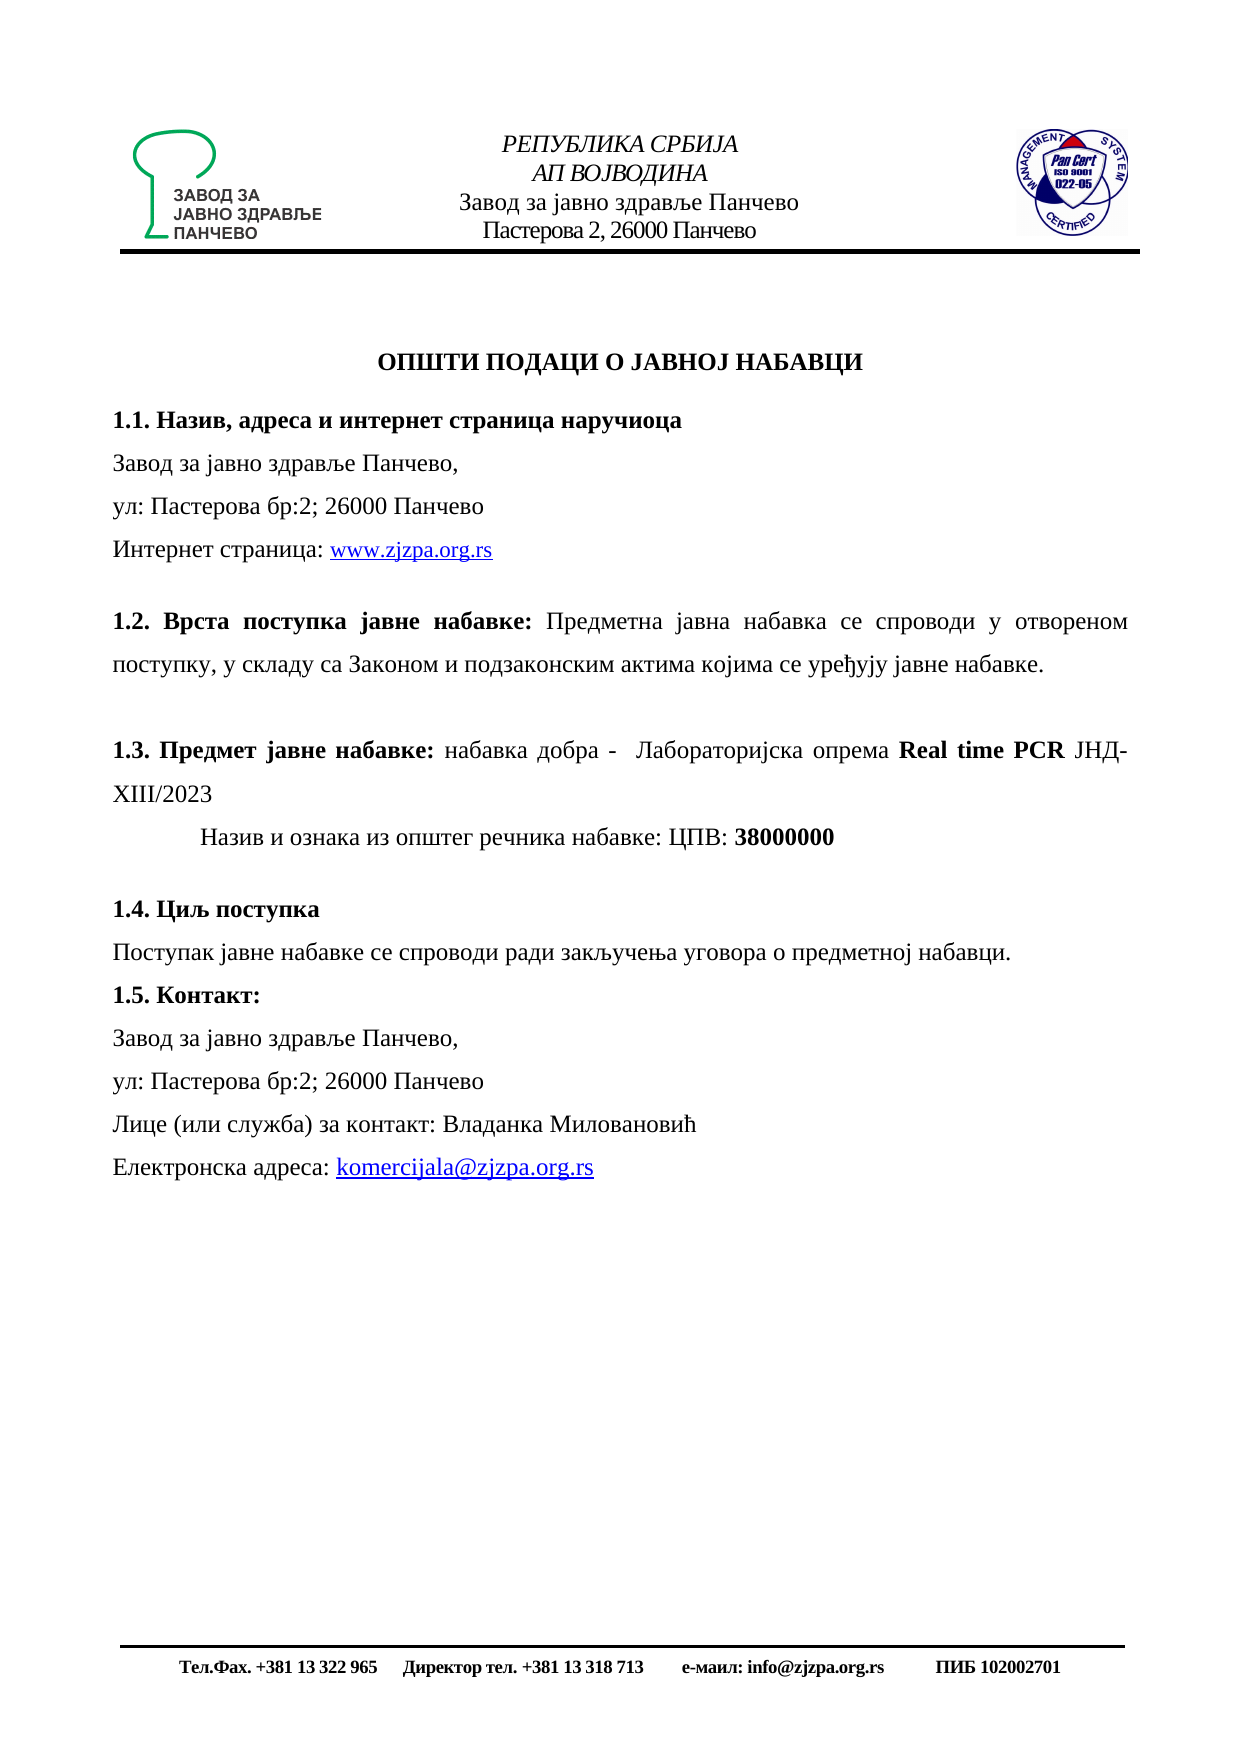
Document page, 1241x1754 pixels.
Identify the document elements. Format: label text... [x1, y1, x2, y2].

text 1.4. Циљ поступка [112, 894, 1128, 922]
text Електронска адреса: komercijala@zjzpa.org.rs [112, 1152, 1128, 1181]
text ул: Пастерова бр:2; 26000 Панчево [112, 1066, 1128, 1095]
text 1.5. Контакт: [112, 980, 1128, 1009]
text ул: Пастерова бр:2; 26000 Панчево [112, 491, 1128, 520]
picture [1016, 129, 1128, 236]
text Лице (или служба) за контакт: Владанка Миловановић [112, 1109, 1128, 1138]
text Завод за јавно здравље Панчево, [112, 448, 1128, 477]
text Завод за јавно здравље Панчево, [112, 1023, 1128, 1052]
text ОПШТИ ПОДАЦИ О ЈАВНОЈ НАБАВЦИ [112, 347, 1128, 376]
text Поступак јавне набавке се спроводи ради закључења уговора о предметној набавци. [112, 937, 1128, 966]
text 1.2. Врста поступка јавне набавке: Предметна јавна набавка се спроводи у отвореном поступку, у складу са Законом и подзаконским актима којима се уређују јавне набавке. [112, 606, 1128, 678]
text Назив и ознака из општег речника набавке: ЦПВ: 38000000 [200, 822, 1166, 851]
picture [132, 129, 322, 239]
text 1.3. Предмет јавне набавке: набавка добра - Лабораторијска опрема Real time PCR ЈНД-ХIII/2023 [112, 736, 1128, 807]
text 1.1. Назив, адреса и интернет страница наручиоца [112, 405, 1128, 434]
text Интернет страница: www.zjzpa.org.rs [112, 534, 1166, 563]
